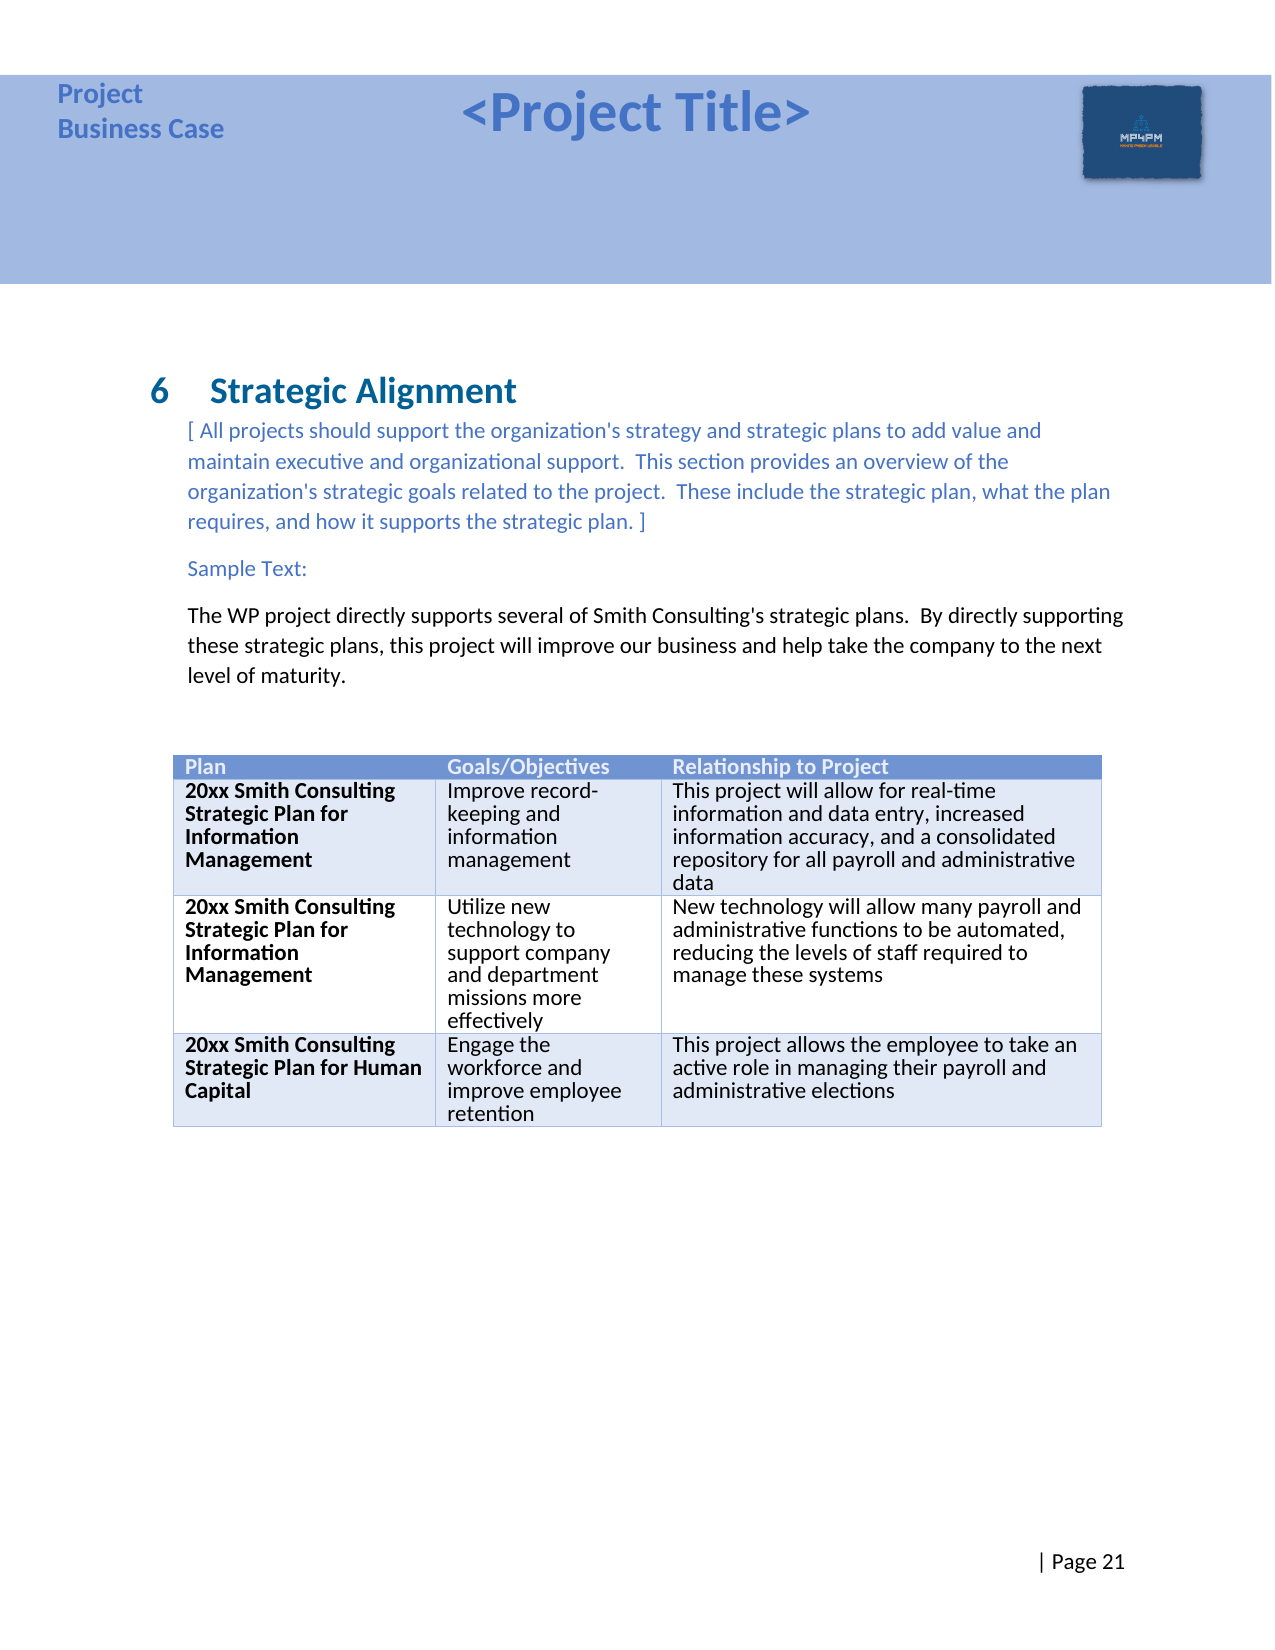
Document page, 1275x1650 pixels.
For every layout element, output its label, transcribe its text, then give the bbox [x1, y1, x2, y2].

table_cell 20xx Smith Consulting Strategic Plan for Human Capital [174, 1034, 435, 1126]
table_cell Improve record-keeping and information management [436, 780, 661, 895]
table_cell Engage the workforce and improve employee retention [436, 1034, 661, 1126]
text The WP project directly supports several of Smith Consulting's strategic plans. By directly supporting these strategic plans, this project will improve our business and help take the company to the next level of maturity. [187, 601, 1125, 689]
table_cell 20xx Smith Consulting Strategic Plan for Information Management [174, 896, 435, 1033]
table_cell This project will allow for real-time information and data entry, increased information accuracy, and a consolidated repository for all payroll and administrative data [662, 780, 1101, 895]
subtitle Strategic Alignment [150, 367, 1125, 413]
picture [1071, 75, 1213, 190]
table_header Relationship to Project [662, 756, 1101, 779]
text [ All projects should support the organization's strategy and strategic plans to add value and maintain executive and organizational support. This section provides an overview of the organization's strategic goals related to the project. These include the strategic plan, what the plan requires, and how it supports the strategic plan. ] [187, 417, 1125, 535]
table_header Goals/Objectives [436, 756, 661, 779]
table_header Plan [174, 756, 435, 779]
table_cell Utilize new technology to support company and department missions more effectively [436, 896, 661, 1033]
text Sample Text: [187, 554, 1125, 582]
table_cell 20xx Smith Consulting Strategic Plan for Information Management [174, 780, 435, 895]
table_cell New technology will allow many payroll and administrative functions to be automated, reducing the levels of staff required to manage these systems [662, 896, 1101, 1033]
table_cell This project allows the employee to take an active role in managing their payroll and administrative elections [662, 1034, 1101, 1126]
